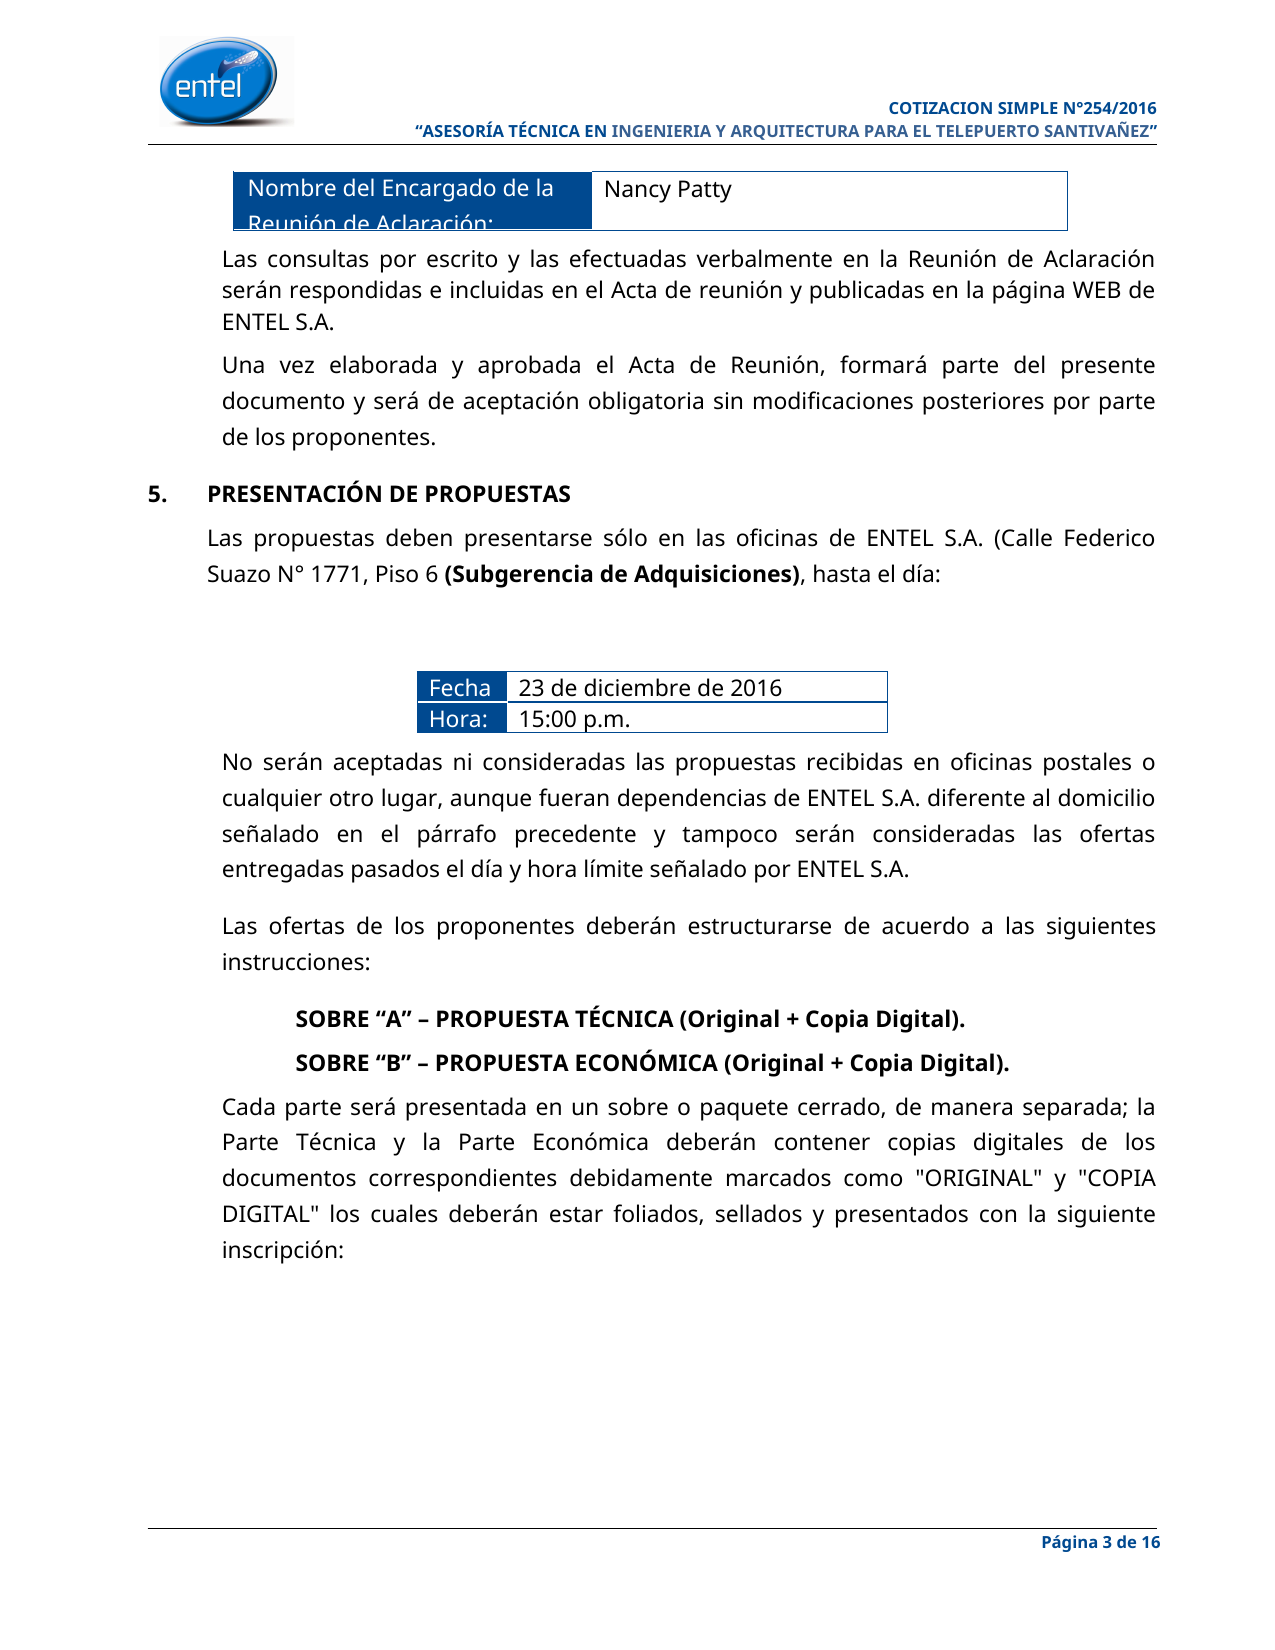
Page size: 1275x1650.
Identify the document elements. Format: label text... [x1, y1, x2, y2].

text Una vez elaborada y aprobada el Acta de Reunión, formará parte del presente documento y será de aceptación obligatoria sin modificaciones posteriores por parte de los proponentes. [222, 349, 1157, 452]
table_header 23 de diciembre de 2016 [508, 672, 887, 701]
list Las propuestas deben presentarse sólo en las oficinas de ENTEL S.A. (Calle Federico Suazo N° 1771, Piso 6 (Subgerencia de Adquisiciones), hasta el día: [207, 522, 1157, 589]
list PRESENTACIÓN DE PROPUESTAS [148, 478, 1157, 509]
table_header Fecha: [418, 672, 507, 701]
table_cell Nancy Patty [593, 172, 1067, 229]
table_cell Nombre del Encargado de la Reunión de Aclaración: [234, 172, 592, 229]
table_cell 15:00 p.m. [508, 703, 887, 732]
text Cada parte será presentada en un sobre o paquete cerrado, de manera separada; la Parte Técnica y la Parte Económica deberán contener copias digitales de los documentos correspondientes debidamente marcados como "ORIGINAL" y "COPIA DIGITAL" los cuales deberán estar foliados, sellados y presentados con la siguiente inscripción: [222, 1090, 1157, 1265]
text SOBRE “A” – PROPUESTA TÉCNICA (Original + Copia Digital). [222, 1003, 1157, 1034]
text SOBRE “B” – PROPUESTA ECONÓMICA (Original + Copia Digital). [222, 1047, 1157, 1078]
text No serán aceptadas ni consideradas las propuestas recibidas en oficinas postales o cualquier otro lugar, aunque fueran dependencias de ENTEL S.A. diferente al domicilio señalado en el párrafo precedente y tampoco serán consideradas las ofertas entregadas pasados el día y hora límite señalado por ENTEL S.A. [222, 746, 1157, 885]
table_cell Hora: [418, 703, 507, 732]
picture [159, 36, 295, 127]
list Las consultas por escrito y las efectuadas verbalmente en la Reunión de Aclaración serán respondidas e incluidas en el Acta de reunión y publicadas en la página WEB de ENTEL S.A. [222, 243, 1157, 337]
text Las ofertas de los proponentes deberán estructurarse de acuerdo a las siguientes instrucciones: [222, 910, 1157, 977]
